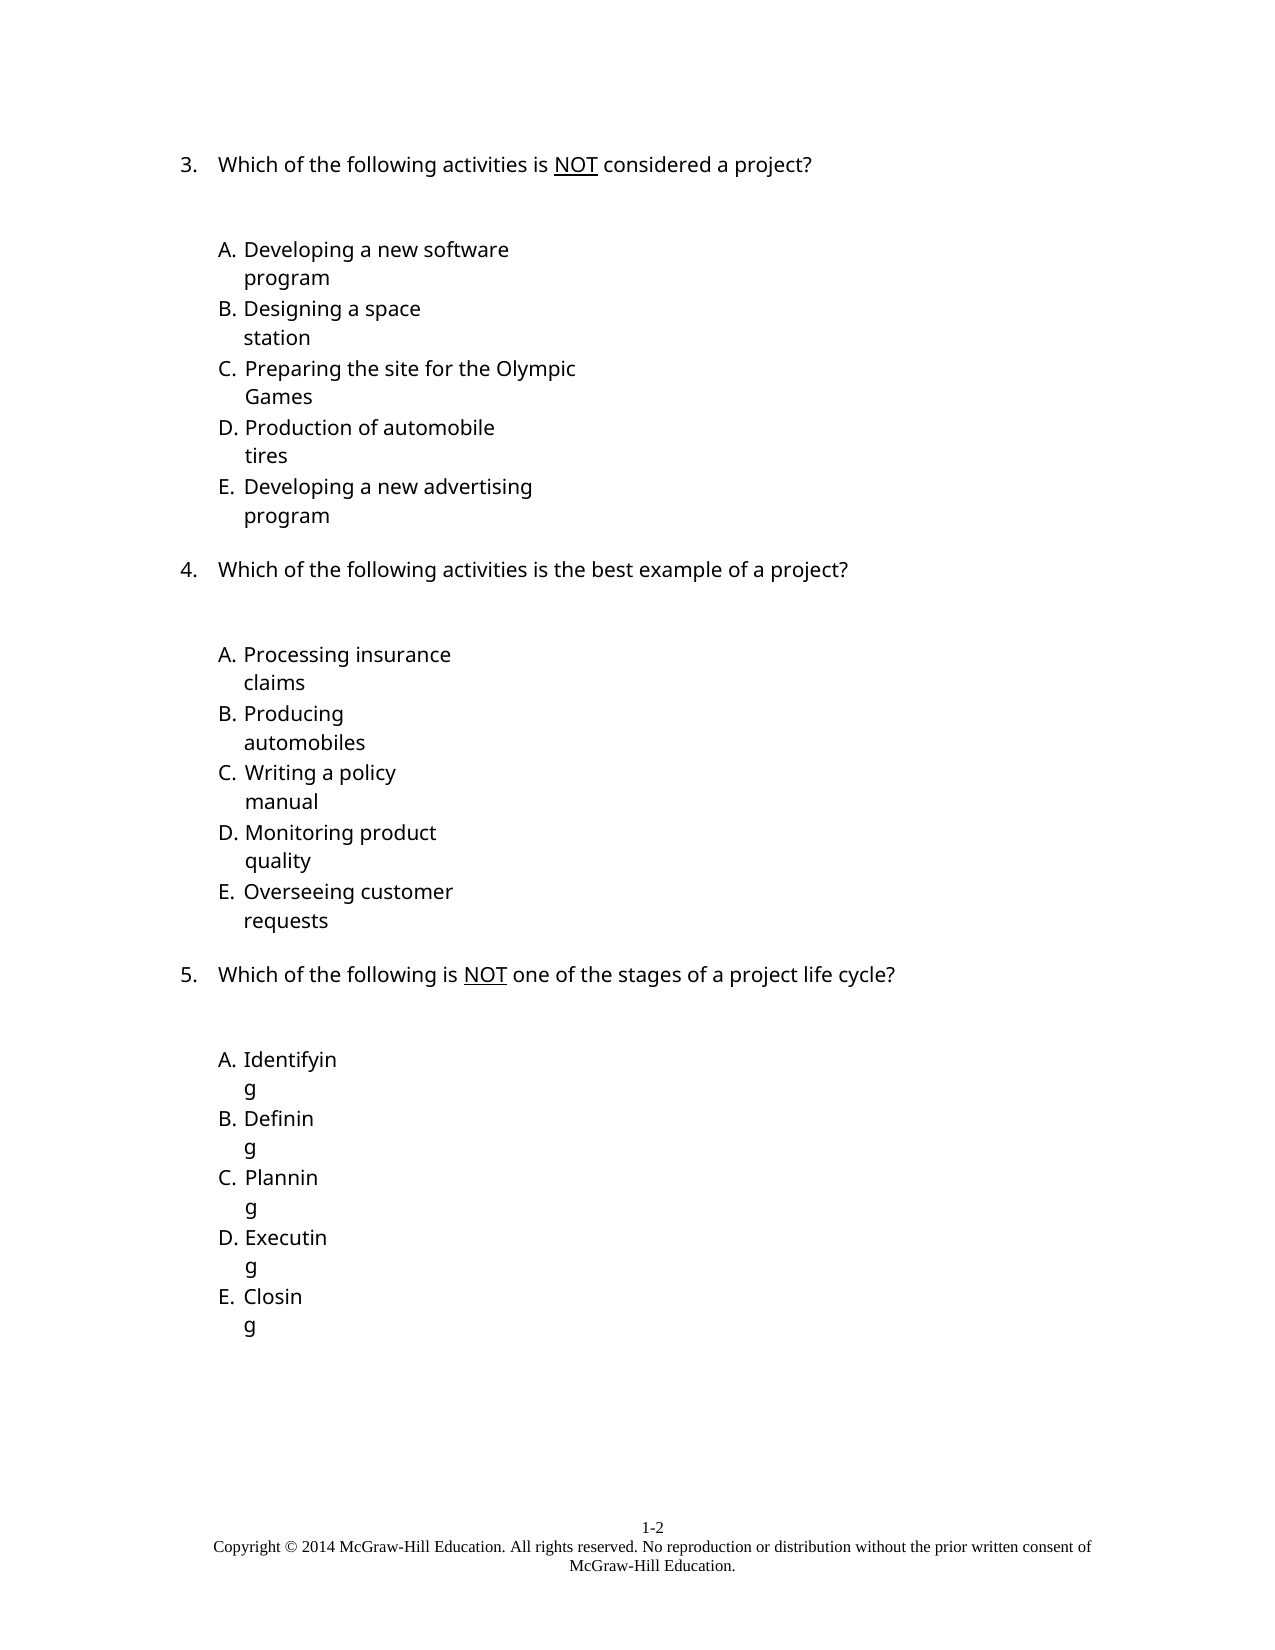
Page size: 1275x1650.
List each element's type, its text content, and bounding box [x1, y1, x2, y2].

table_header 5. [180, 960, 218, 1339]
table_header Which of the following activities is the best example of a project? [218, 555, 1125, 934]
table_header Which of the following activities is NOT considered a project? [218, 150, 1125, 529]
table_header Which of the following is NOT one of the stages of a project life cycle? [218, 960, 1125, 1339]
table_header 3. [180, 150, 218, 529]
table_header 4. [180, 555, 218, 934]
